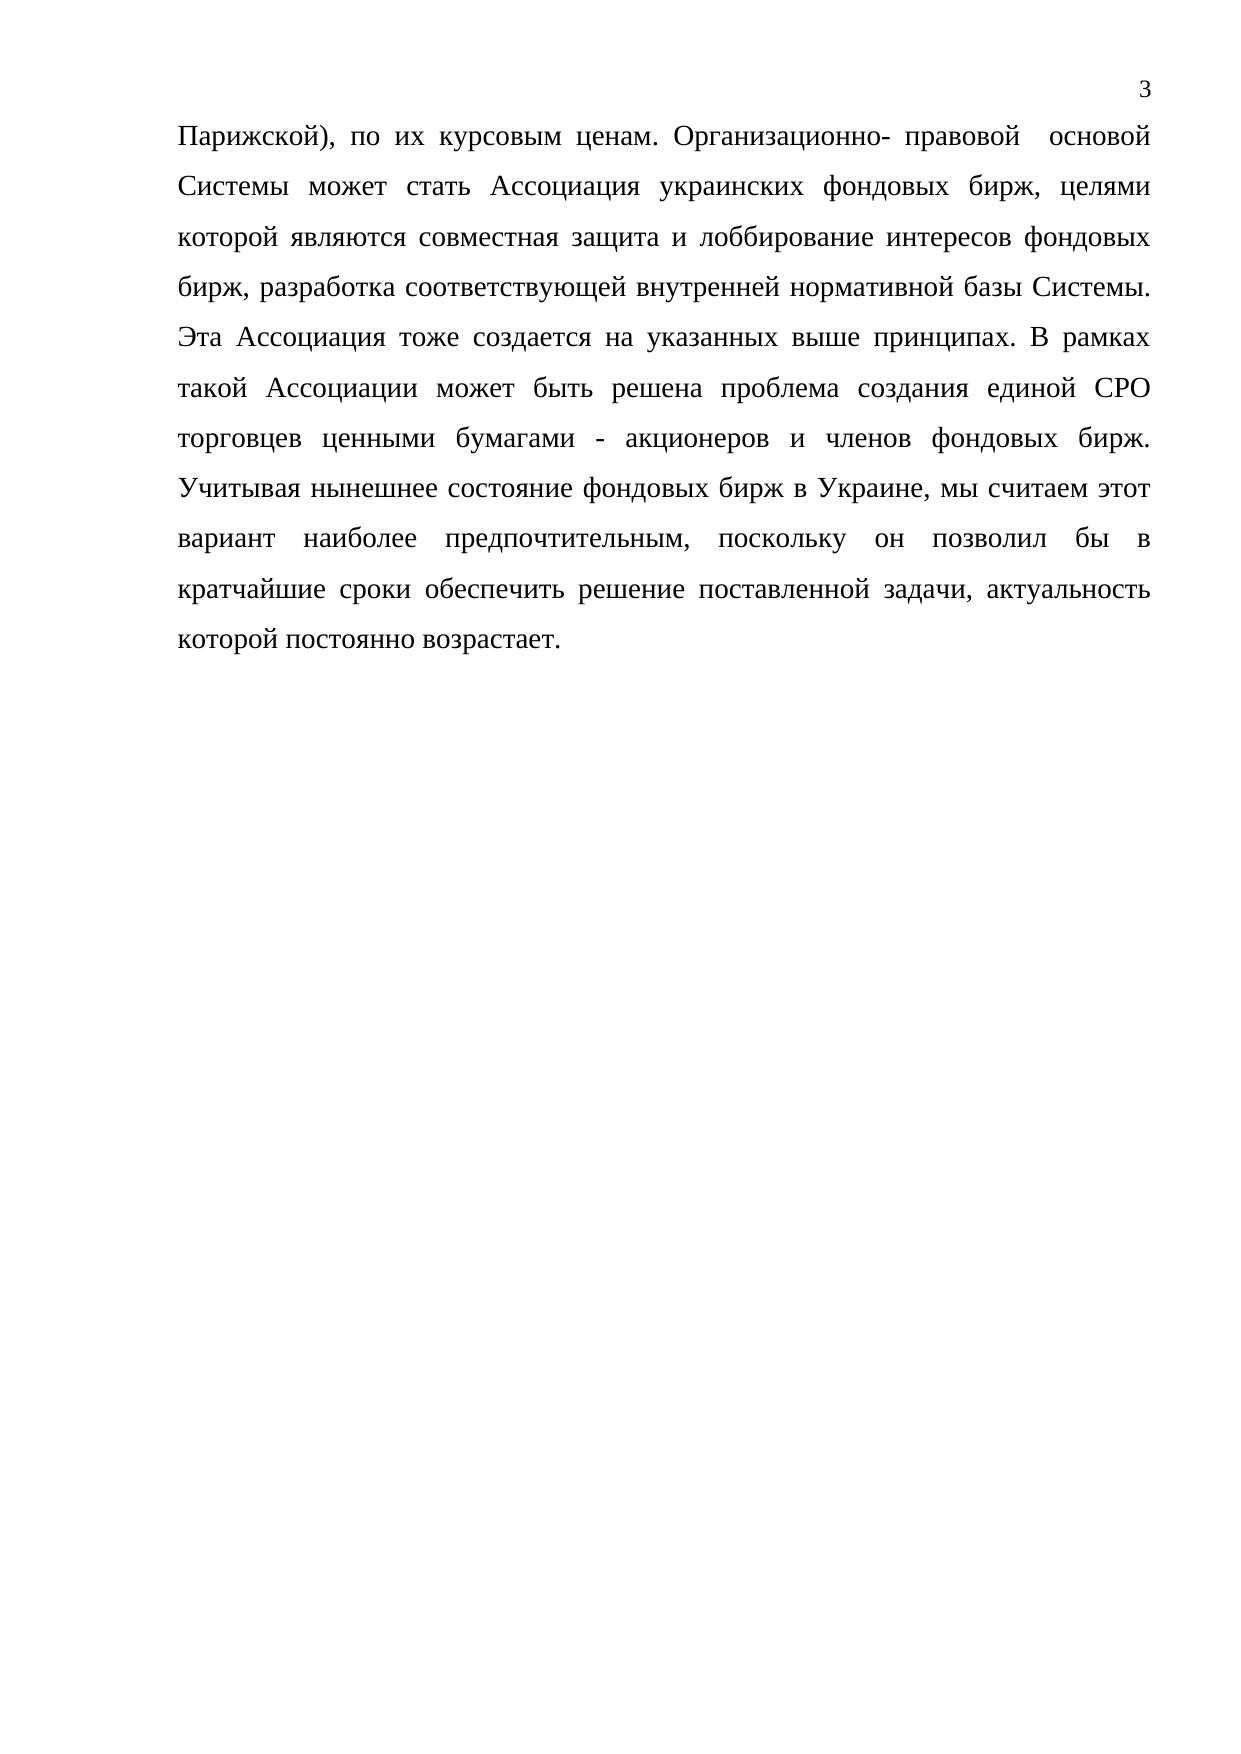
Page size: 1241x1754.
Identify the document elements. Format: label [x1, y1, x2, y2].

text [177, 118, 1152, 655]
